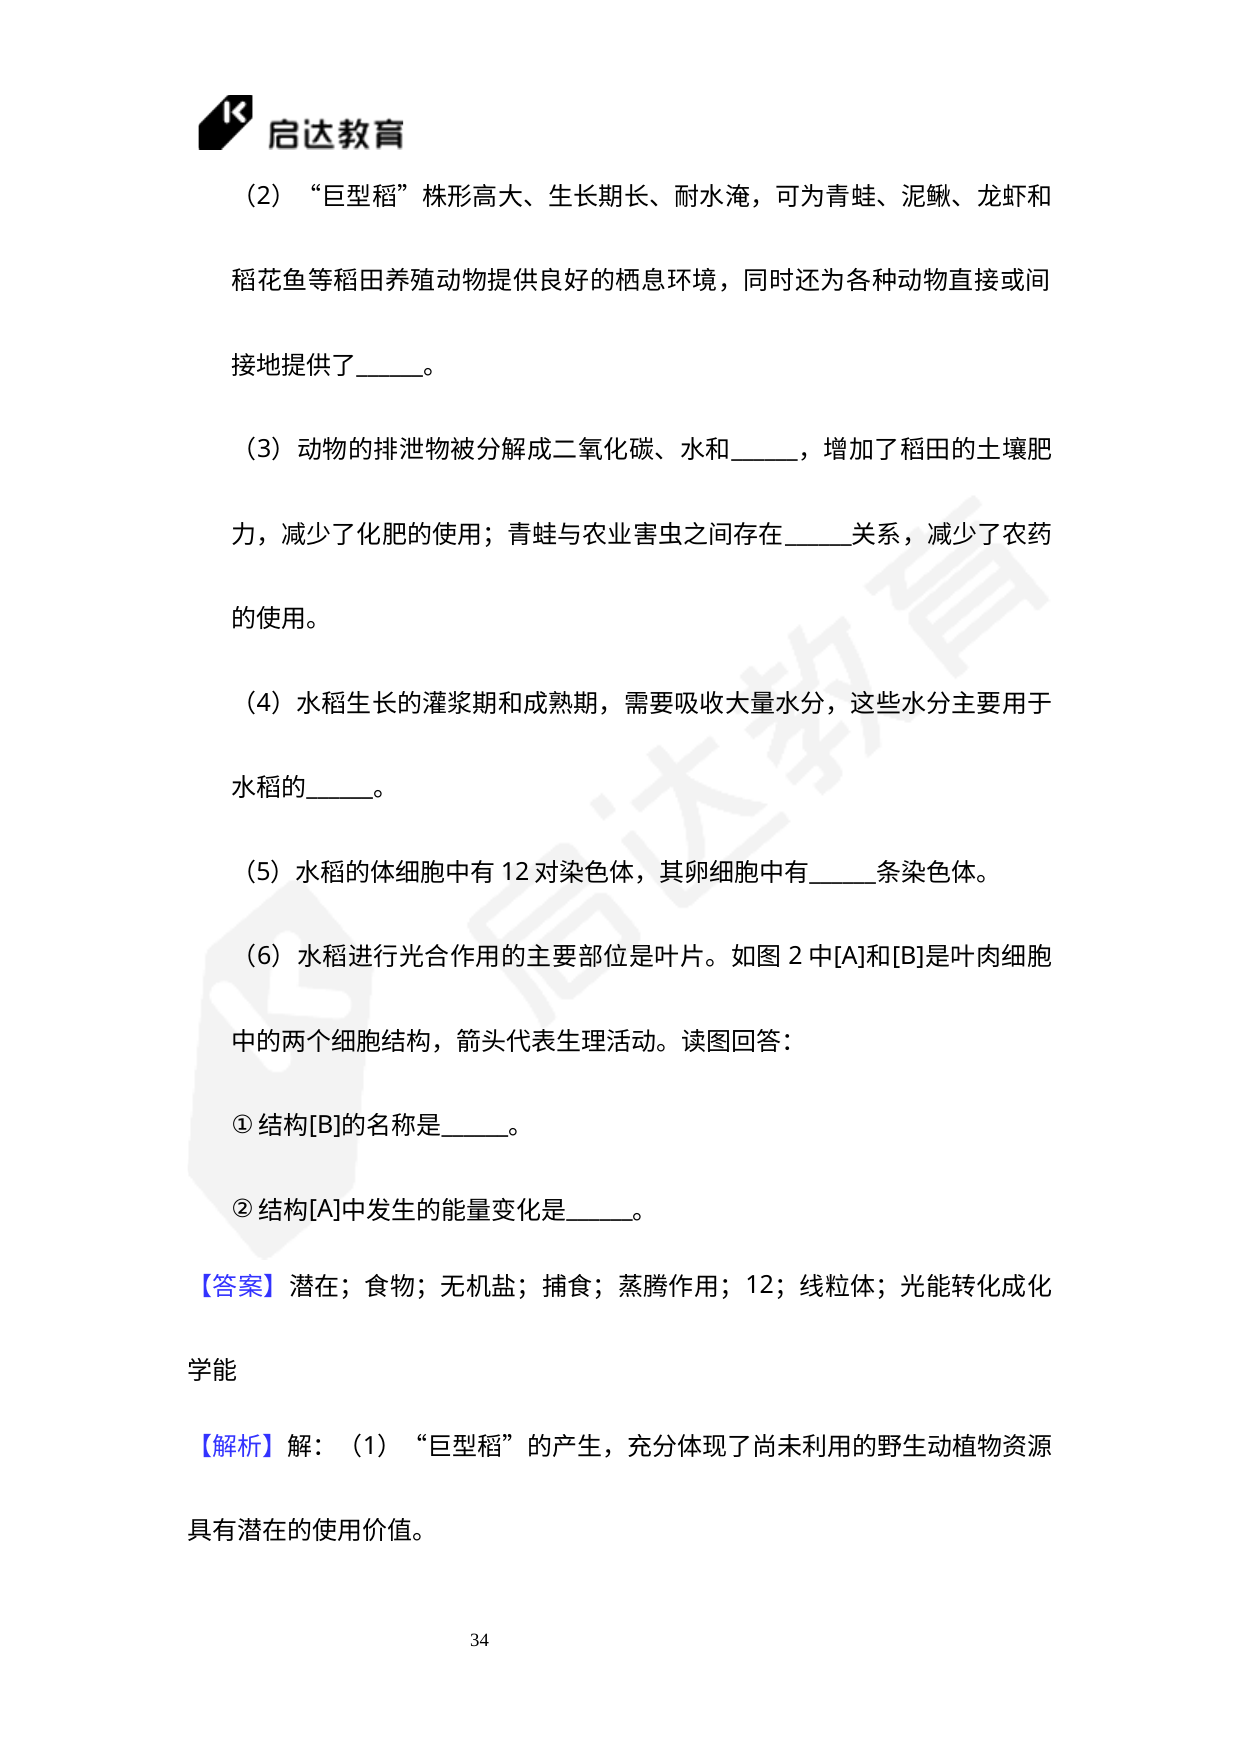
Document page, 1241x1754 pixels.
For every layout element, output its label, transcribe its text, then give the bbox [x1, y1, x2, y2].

text 【答案】潜在；食物；无机盐；捕食；蒸腾作用；12；线粒体；光能转化成化学能 [187, 1252, 1053, 1401]
picture [198, 95, 404, 150]
